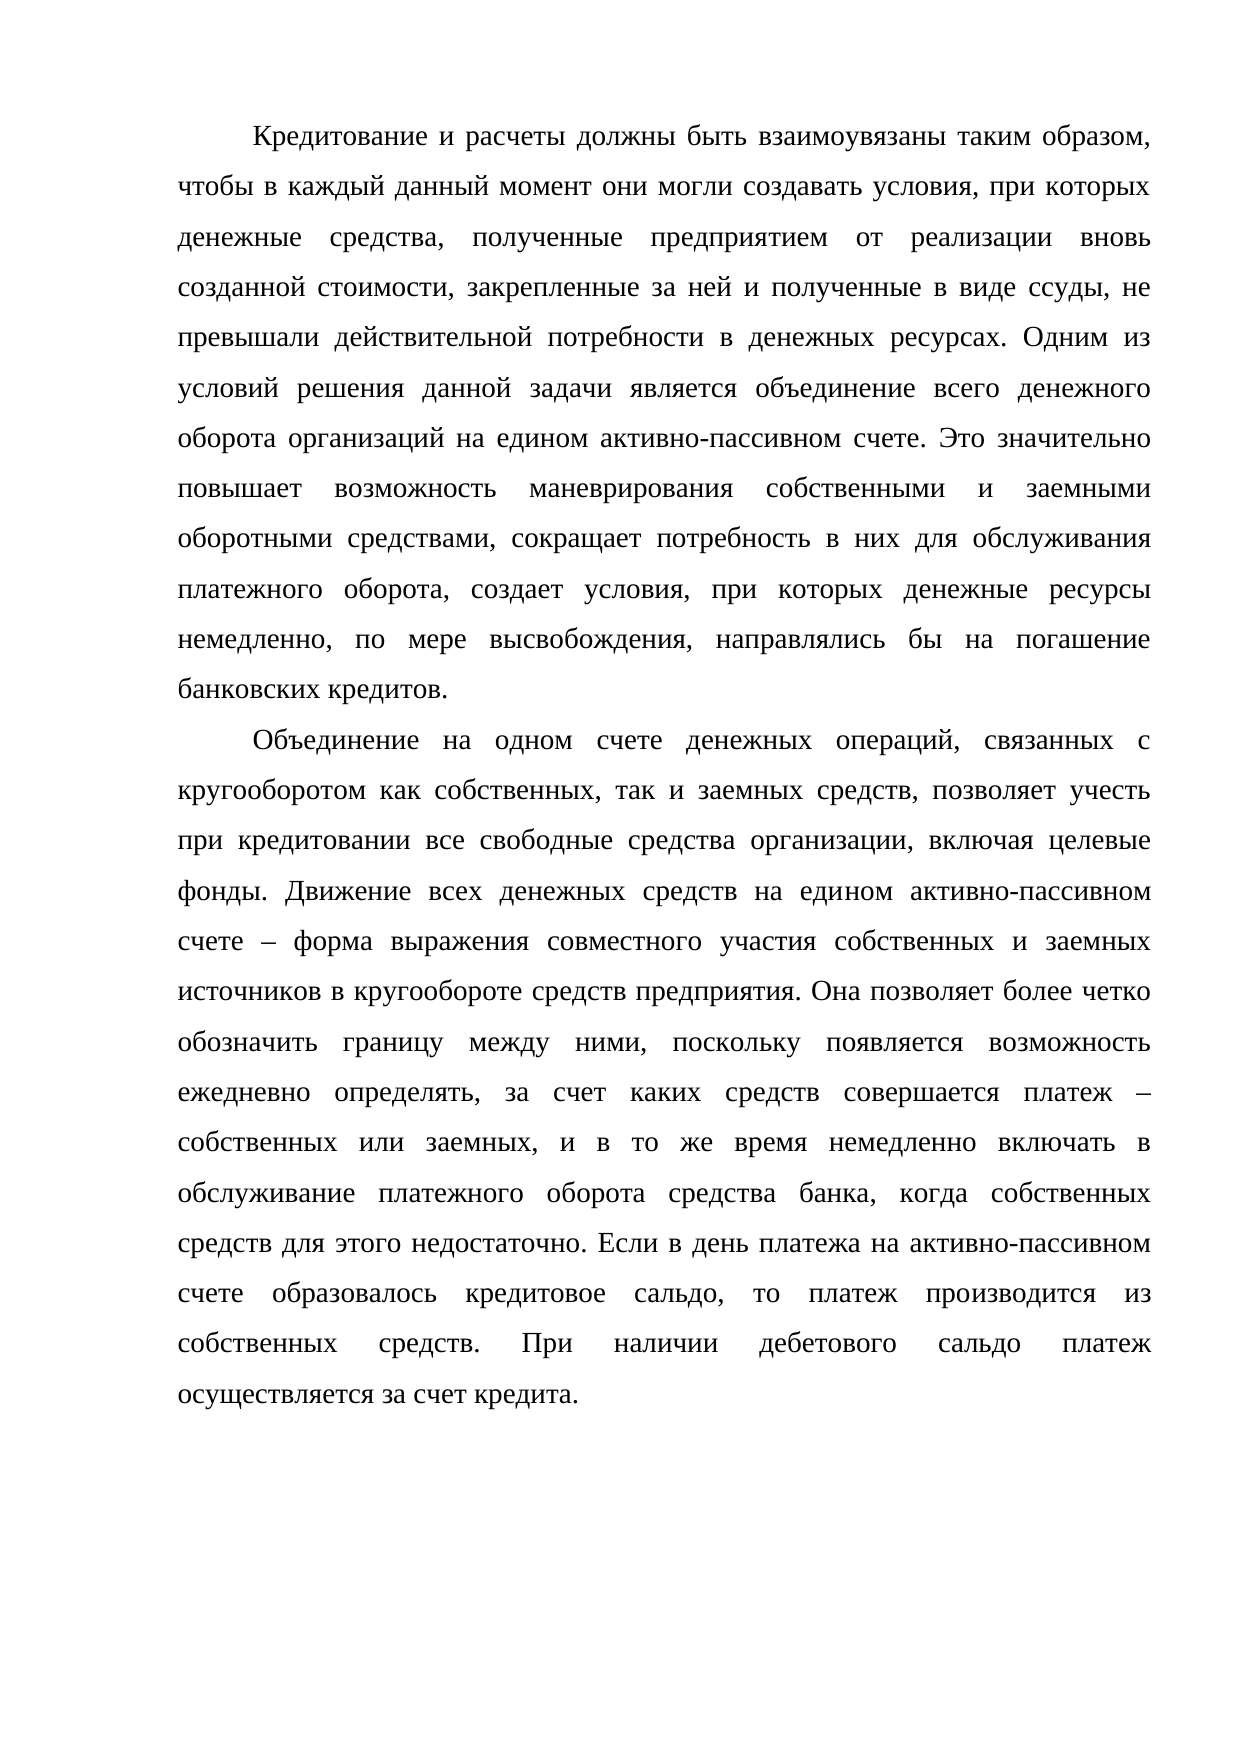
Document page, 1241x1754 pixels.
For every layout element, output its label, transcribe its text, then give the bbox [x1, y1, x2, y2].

text Кредитование и расчеты должны быть взаимоувязаны таким образом, чтобы в каждый данный момент они могли создавать условия, при которых денежные средства, полученные предприятием от реализации вновь созданной стоимости, закрепленные за ней и полученные в виде ссуды, не превышали действительной потребности в денежных ресурсах. Одним из условий решения данной задачи является объединение всего денежного оборота организаций на едином активно-пассивном счете. Это значительно повышает возможность маневрирования собственными и заемными оборотными средствами, сокращает потребность в них для обслуживания платежного оборота, создает условия, при которых денежные ресурсы немедленно, по мере высвобождения, направлялись бы на погашение банковских кредитов. [177, 118, 1152, 705]
text Объединение на одном счете денежных операций, связанных с кругооборотом как собственных, так и заемных средств, позволяет учесть при кредитовании все свободные средства организации, включая целевые фонды. Движение всех денежных средств на едином активно-пассивном счете – форма выражения совместного участия собственных и заемных источников в кругообороте средств предприятия. Она позволяет более четко обозначить границу между ними, поскольку появляется возможность ежедневно определять, за счет каких средств совершается платеж – собственных или заемных, и в то же время немедленно включать в обслуживание платежного оборота средства банка, когда собственных средств для этого недостаточно. Если в день платежа на активно-пассивном счете образовалось кредитовое сальдо, то платеж производится из собственных средств. При наличии дебетового сальдо платеж осуществляется за счет кредита. [177, 722, 1152, 1409]
